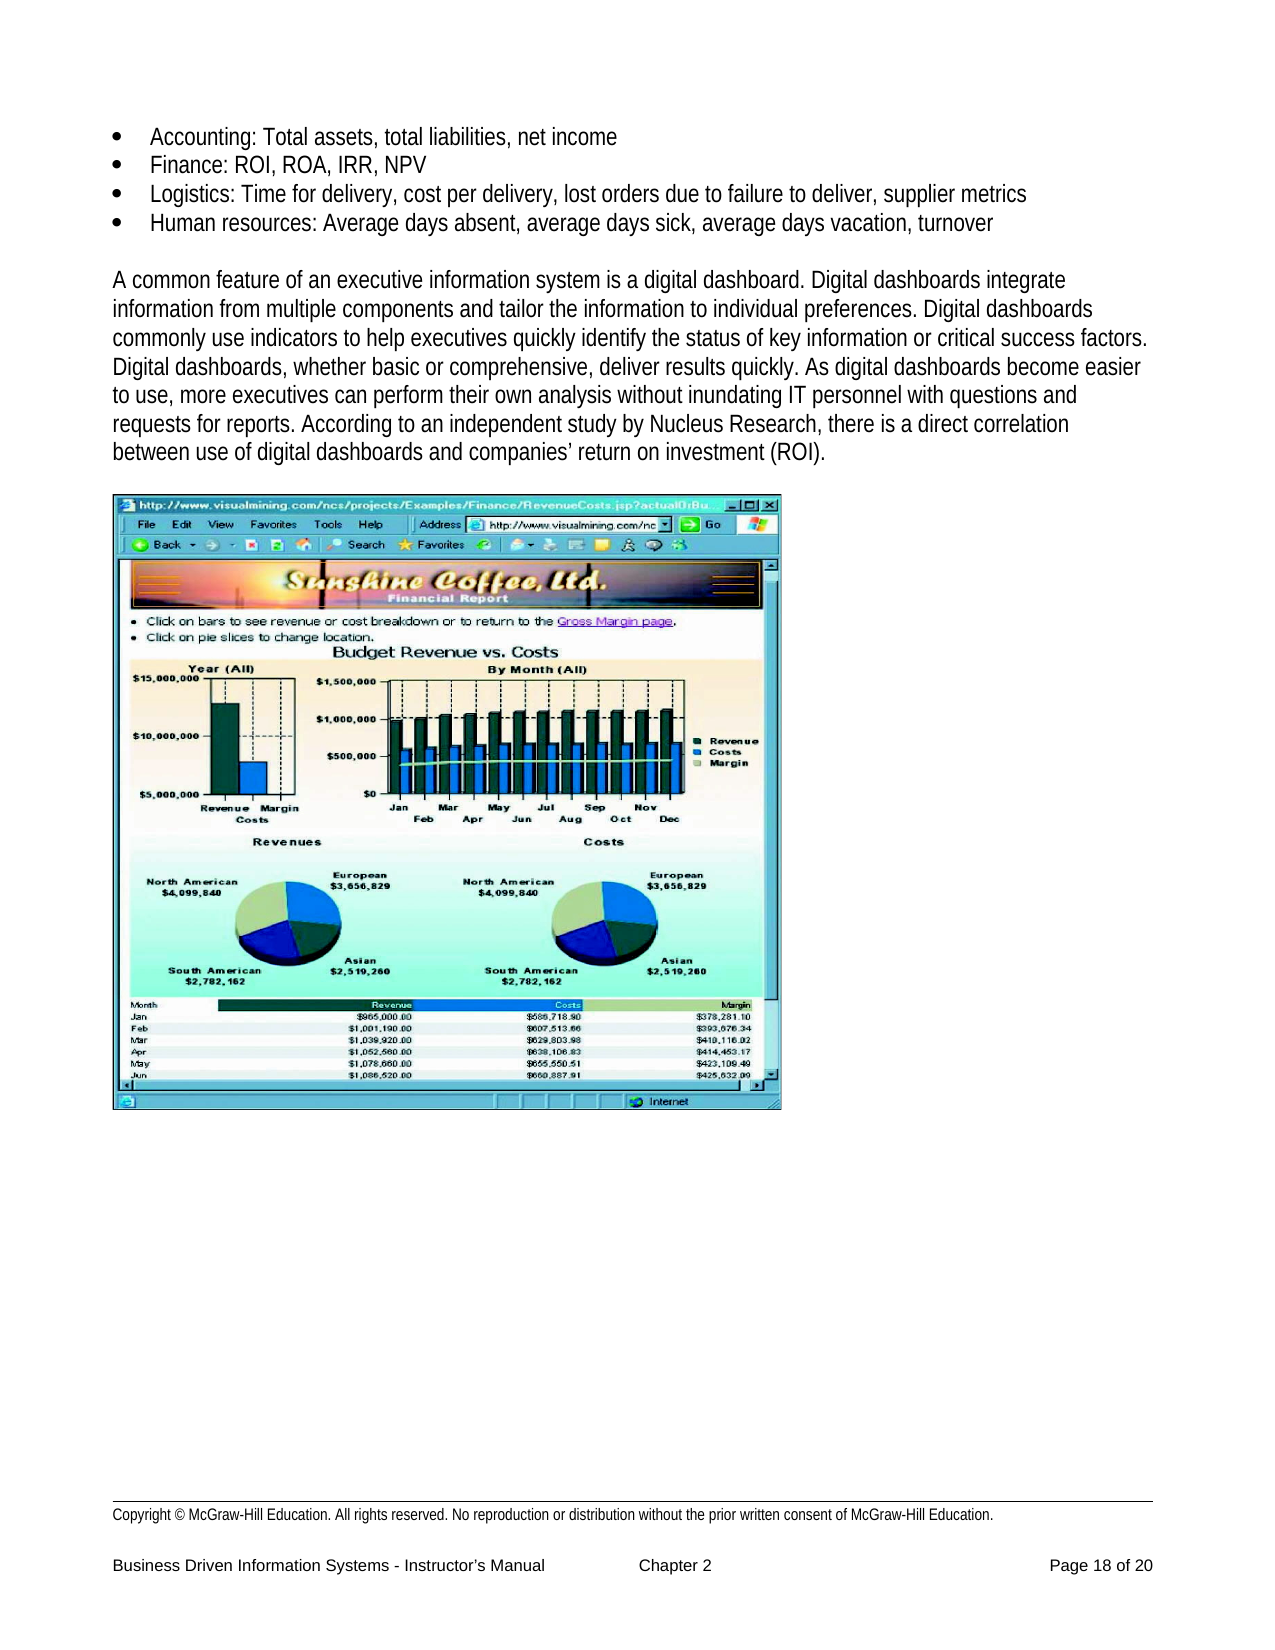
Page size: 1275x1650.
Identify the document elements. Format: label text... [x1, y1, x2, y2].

list Accounting: Total assets, total liabilities, net income [112, 121, 1153, 150]
picture [112, 494, 782, 1110]
list Logistics: Time for delivery, cost per delivery, lost orders due to failure to deliver, supplier metrics [112, 179, 1153, 208]
list Human resources: Average days absent, average days sick, average days vacation, turnover [112, 208, 1153, 237]
list Finance: ROI, ROA, IRR, NPV [112, 150, 1153, 179]
text A common feature of an executive information system is a digital dashboard. Digital dashboards integrate information from multiple components and tailor the information to individual preferences. Digital dashboards commonly use indicators to help executives quickly identify the status of key information or critical success factors. Digital dashboards, whether basic or comprehensive, deliver results quickly. As digital dashboards become easier to use, more executives can perform their own analysis without inundating IT personnel with questions and requests for reports. According to an independent study by Nucleus Research, there is a direct correlation between use of digital dashboards and companies’ return on investment (ROI). [112, 266, 1153, 466]
